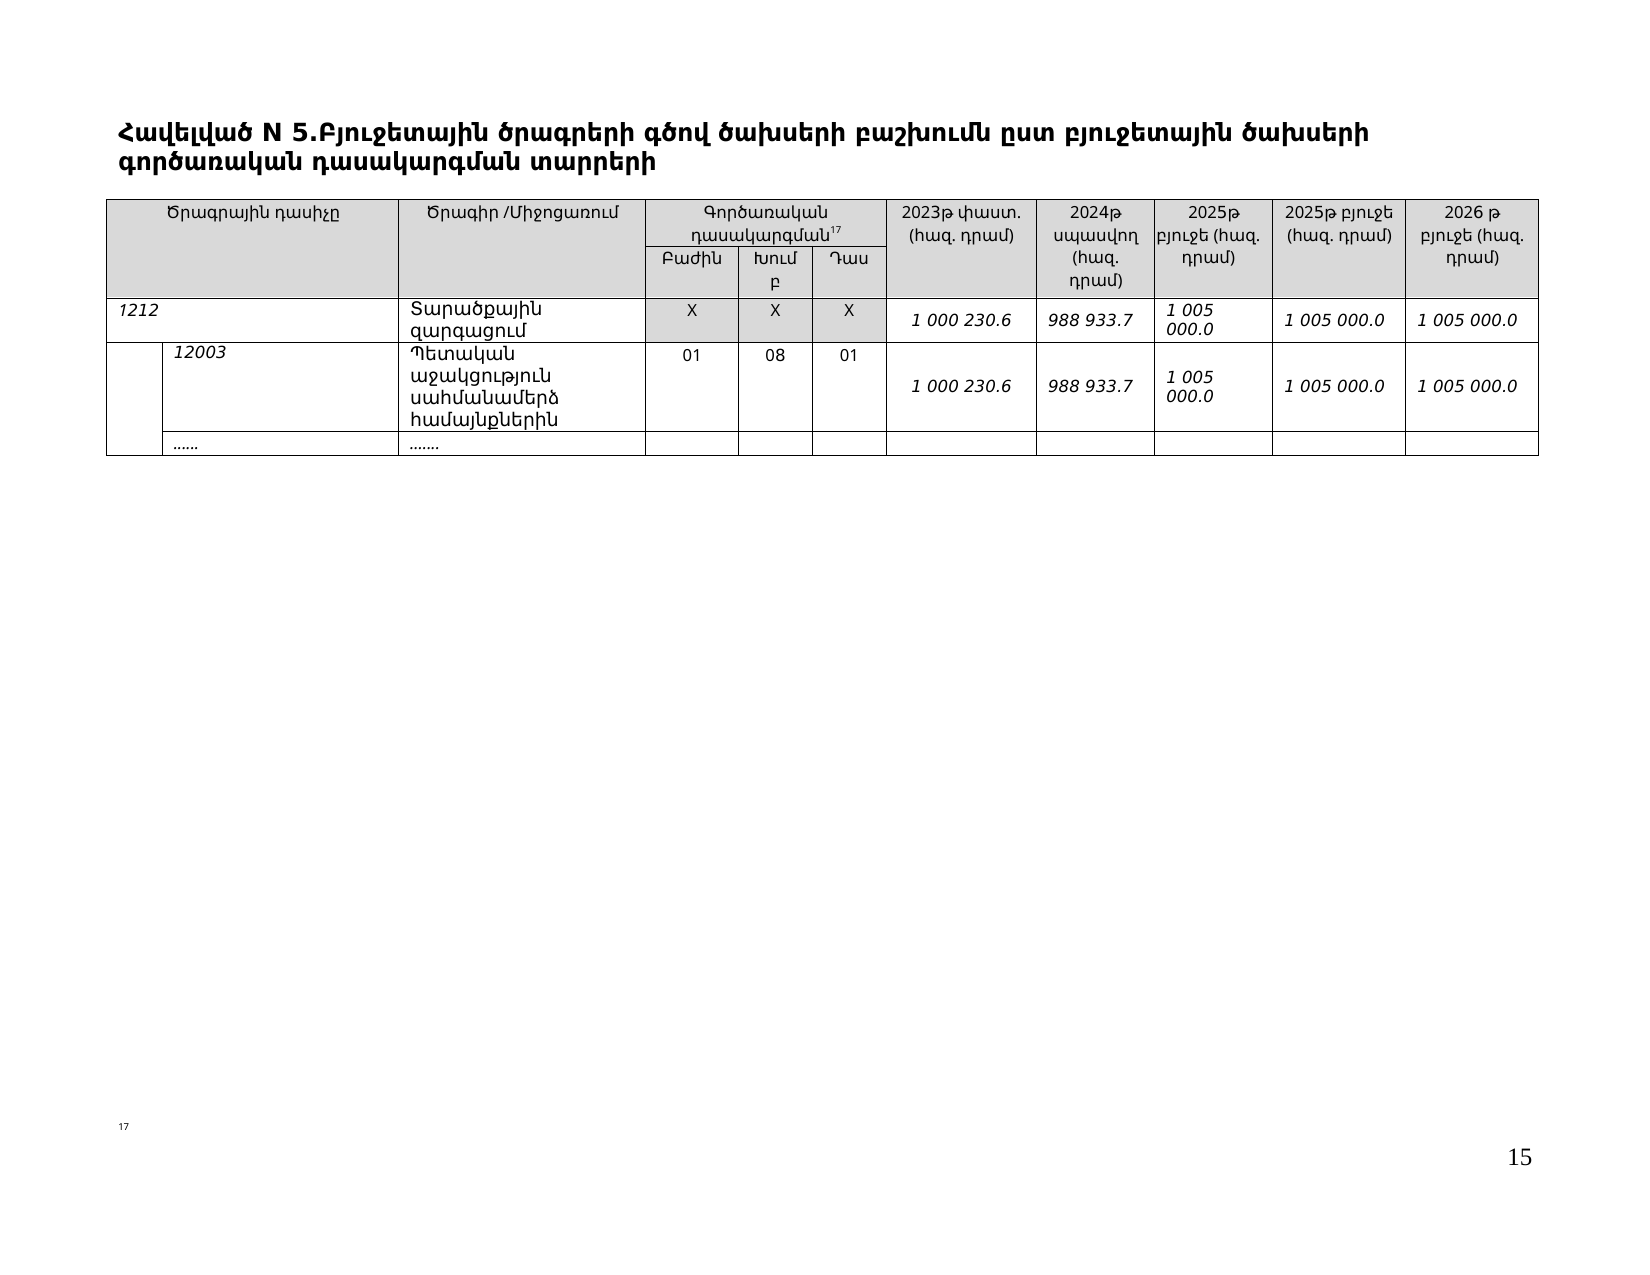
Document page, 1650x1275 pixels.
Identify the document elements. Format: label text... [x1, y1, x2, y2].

table_cell 1212 [107, 299, 398, 342]
table_cell [1273, 432, 1405, 454]
table_header 2025թ բյուջե (հազ. դրամ) [1155, 200, 1272, 297]
table_header Գործառական դասակարգման [646, 200, 886, 246]
table_cell 01 [813, 343, 886, 431]
table_cell [646, 432, 738, 454]
table_header 2026 թ բյուջե (հազ. դրամ) [1406, 200, 1538, 297]
table_header Ծրագրային դասիչը [107, 200, 398, 297]
table_cell 08 [739, 343, 812, 431]
table_cell [107, 343, 162, 454]
table_cell X [646, 299, 738, 342]
table_cell [813, 432, 886, 454]
table_header 2023թ փաստ. (հազ. դրամ) [887, 200, 1036, 297]
table_header Ծրագիր /Միջոցառում [399, 200, 645, 297]
table_cell [887, 432, 1036, 454]
table_cell 1 005 000.0 [1155, 299, 1272, 342]
table_cell [1155, 432, 1272, 454]
table_cell X [813, 299, 886, 342]
table_cell 1 005 000.0 [1273, 343, 1405, 431]
table_cell Դաս [813, 247, 886, 297]
table_cell [1406, 432, 1538, 454]
table_cell 1 005 000.0 [1406, 343, 1538, 431]
table_cell Բաժին [646, 247, 738, 297]
table_cell 1 000 230.6 [887, 343, 1036, 431]
table_cell 01 [646, 343, 738, 431]
table_cell ....... [399, 432, 645, 454]
table_cell X [739, 299, 812, 342]
table_cell 1 005 000.0 [1406, 299, 1538, 342]
table_cell 12003 [163, 343, 398, 431]
table_cell Տարածքային զարգացում [399, 299, 645, 342]
table_cell 1 005 000.0 [1273, 299, 1405, 342]
table_header 2024թ սպասվող (հազ. դրամ) [1037, 200, 1154, 297]
table_cell [739, 432, 812, 454]
table_cell 1 005 000.0 [1155, 343, 1272, 431]
table_cell Պետական աջակցություն սահմանամերձ համայնքներին [399, 343, 645, 431]
table_cell [1037, 432, 1154, 454]
subtitle Հավելված N 5.Բյուջետային ծրագրերի գծով ծախսերի բաշխումն ըստ բյուջետային ծախսերի գործառական դասակարգման տարրերի [118, 118, 1532, 176]
table_cell 988 933․7 [1037, 299, 1154, 342]
table_header 2025թ բյուջե (հազ. դրամ) [1273, 200, 1405, 297]
table_cell ...... [163, 432, 398, 454]
table_cell 988 933․7 [1037, 343, 1154, 431]
table_cell 1 000 230.6 [887, 299, 1036, 342]
table_cell Խումբ [739, 247, 812, 297]
